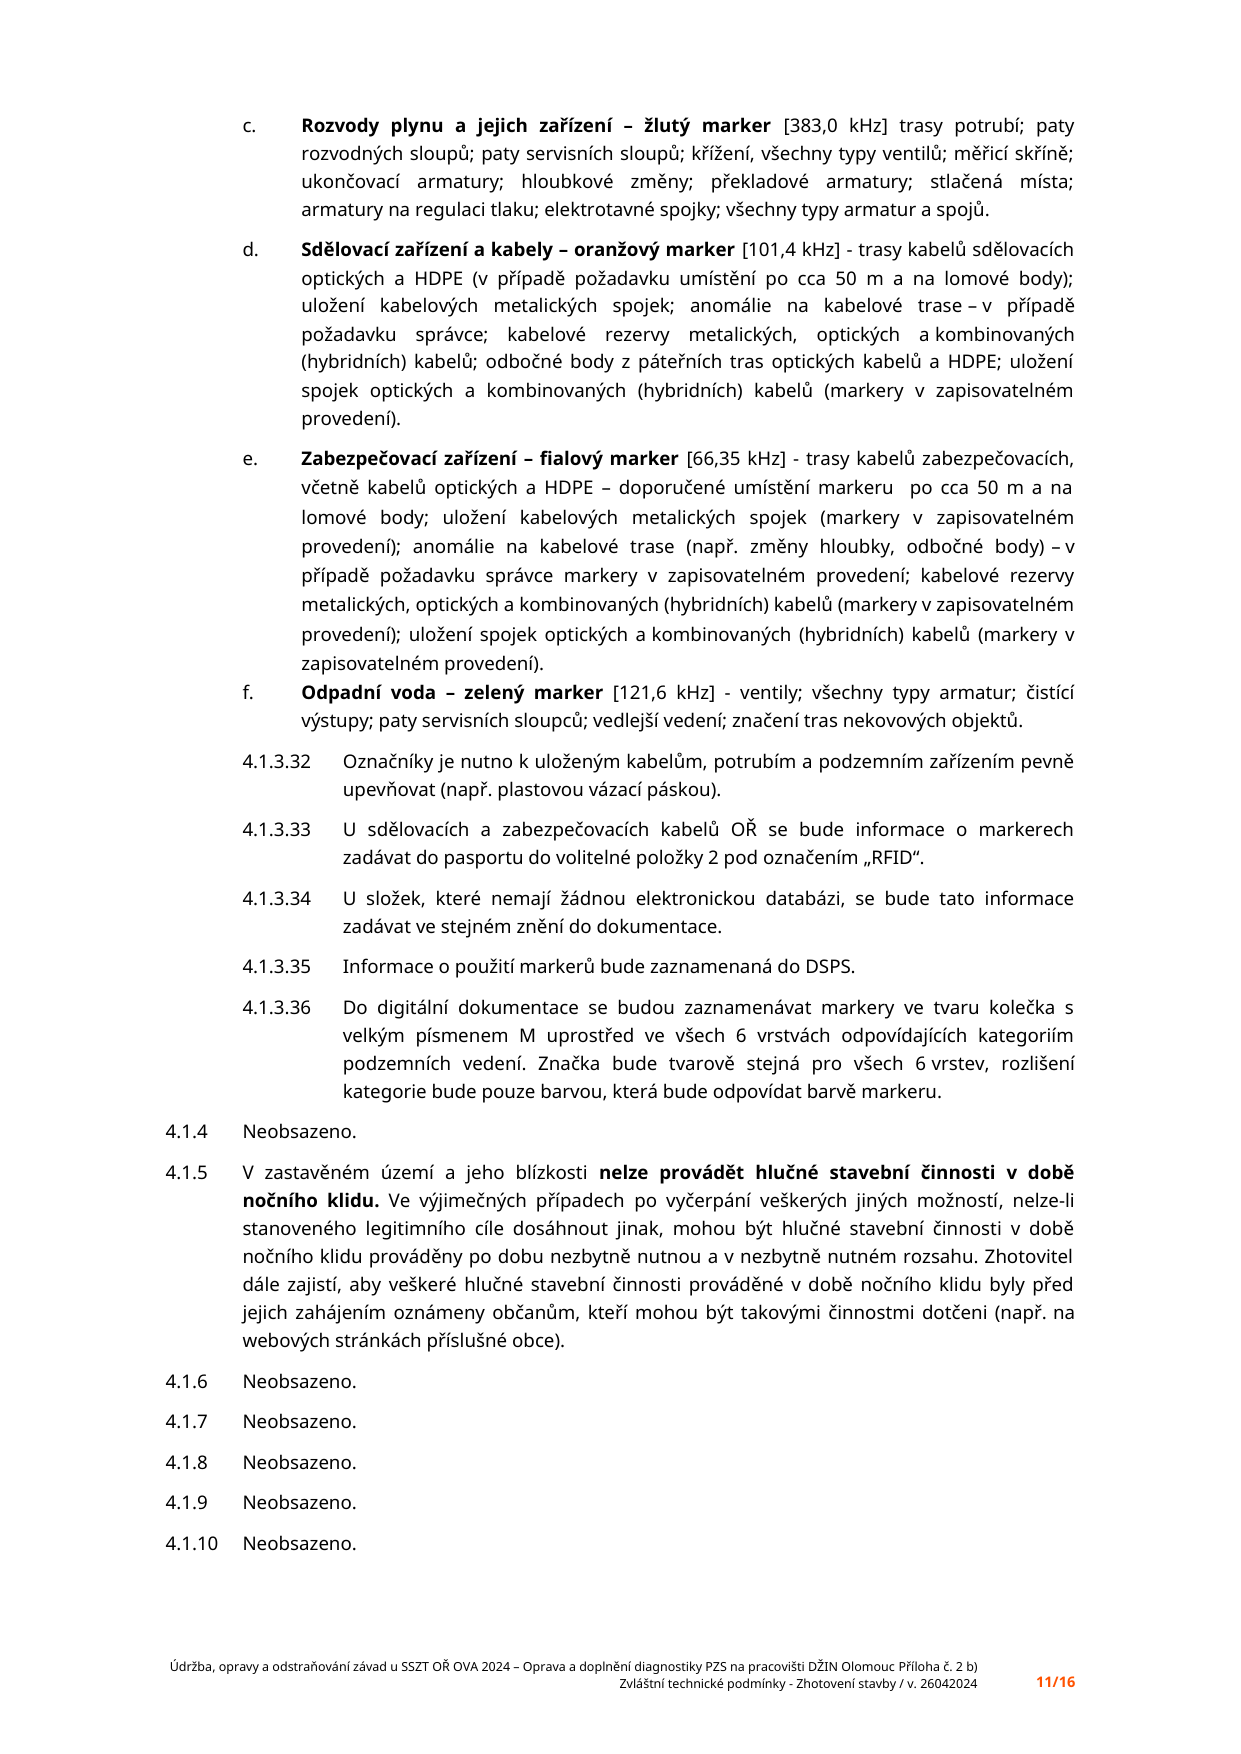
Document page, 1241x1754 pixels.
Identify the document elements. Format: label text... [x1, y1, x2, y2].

text Neobsazeno. [165, 1449, 1075, 1474]
list U sdělovacích a zabezpečovacích kabelů OŘ se bude informace o markerech zadávat do pasportu do volitelné položky 2 pod označením „RFID“. [242, 817, 1075, 870]
list Rozvody plynu a jejich zařízení – žlutý marker [383,0 kHz] trasy potrubí; paty rozvodných sloupů; paty servisních sloupů; křížení, všechny typy ventilů; měřicí skříně; ukončovací armatury; hloubkové změny; překladové armatury; stlačená místa; armatury na regulaci tlaku; elektrotavné spojky; všechny typy armatur a spojů. [242, 112, 1075, 222]
list Zabezpečovací zařízení – fialový marker [66,35 kHz] - trasy kabelů zabezpečovacích, včetně kabelů optických a HDPE – doporučené umístění markeru po cca 50 m a na lomové body; uložení kabelových metalických spojek (markery v zapisovatelném provedení); anomálie na kabelové trase (např. změny hloubky, odbočné body) – v případě požadavku správce markery v zapisovatelném provedení; kabelové rezervy metalických, optických a kombinovaných (hybridních) kabelů (markery v zapisovatelném provedení); uložení spojek optických a kombinovaných (hybridních) kabelů (markery v zapisovatelném provedení). [242, 445, 1075, 676]
list Sdělovací zařízení a kabely – oranžový marker [101,4 kHz] - trasy kabelů sdělovacích optických a HDPE (v případě požadavku umístění po cca 50 m a na lomové body); uložení kabelových metalických spojek; anomálie na kabelové trase – v případě požadavku správce; kabelové rezervy metalických, optických a kombinovaných (hybridních) kabelů; odbočné body z páteřních tras optických kabelů a HDPE; uložení spojek optických a kombinovaných (hybridních) kabelů (markery v zapisovatelném provedení). [242, 237, 1075, 430]
list Označníky je nutno k uloženým kabelům, potrubím a podzemním zařízením pevně upevňovat (např. plastovou vázací páskou). [242, 748, 1075, 802]
text Neobsazeno. [165, 1489, 1075, 1515]
text Neobsazeno. [165, 1530, 1075, 1556]
list Neobsazeno. [165, 1368, 1075, 1393]
text Do digitální dokumentace se budou zaznamenávat markery ve tvaru kolečka s velkým písmenem M uprostřed ve všech 6 vrstvách odpovídajících kategoriím podzemních vedení. Značka bude tvarově stejná pro všech 6 vrstev, rozlišení kategorie bude pouze barvou, která bude odpovídat barvě markeru. [242, 994, 1075, 1104]
list Odpadní voda – zelený marker [121,6 kHz] - ventily; všechny typy armatur; čistící výstupy; paty servisních sloupců; vedlejší vedení; značení tras nekovových objektů. [242, 679, 1075, 733]
list U složek, které nemají žádnou elektronickou databázi, se bude tato informace zadávat ve stejném znění do dokumentace. [242, 885, 1075, 939]
list Informace o použití markerů bude zaznamenaná do DSPS. [242, 954, 1075, 979]
text Neobsazeno. [165, 1119, 1075, 1144]
text Neobsazeno. [165, 1408, 1075, 1434]
text V zastavěném území a jeho blízkosti nelze provádět hlučné stavební činnosti v době nočního klidu. Ve výjimečných případech po vyčerpání veškerých jiných možností, nelze-li stanoveného legitimního cíle dosáhnout jinak, mohou být hlučné stavební činnosti v době nočního klidu prováděny po dobu nezbytně nutnou a v nezbytně nutném rozsahu. Zhotovitel dále zajistí, aby veškeré hlučné stavební činnosti prováděné v době nočního klidu byly před jejich zahájením oznámeny občanům, kteří mohou být takovými činnostmi dotčeni (např. na webových stránkách příslušné obce). [165, 1159, 1075, 1353]
